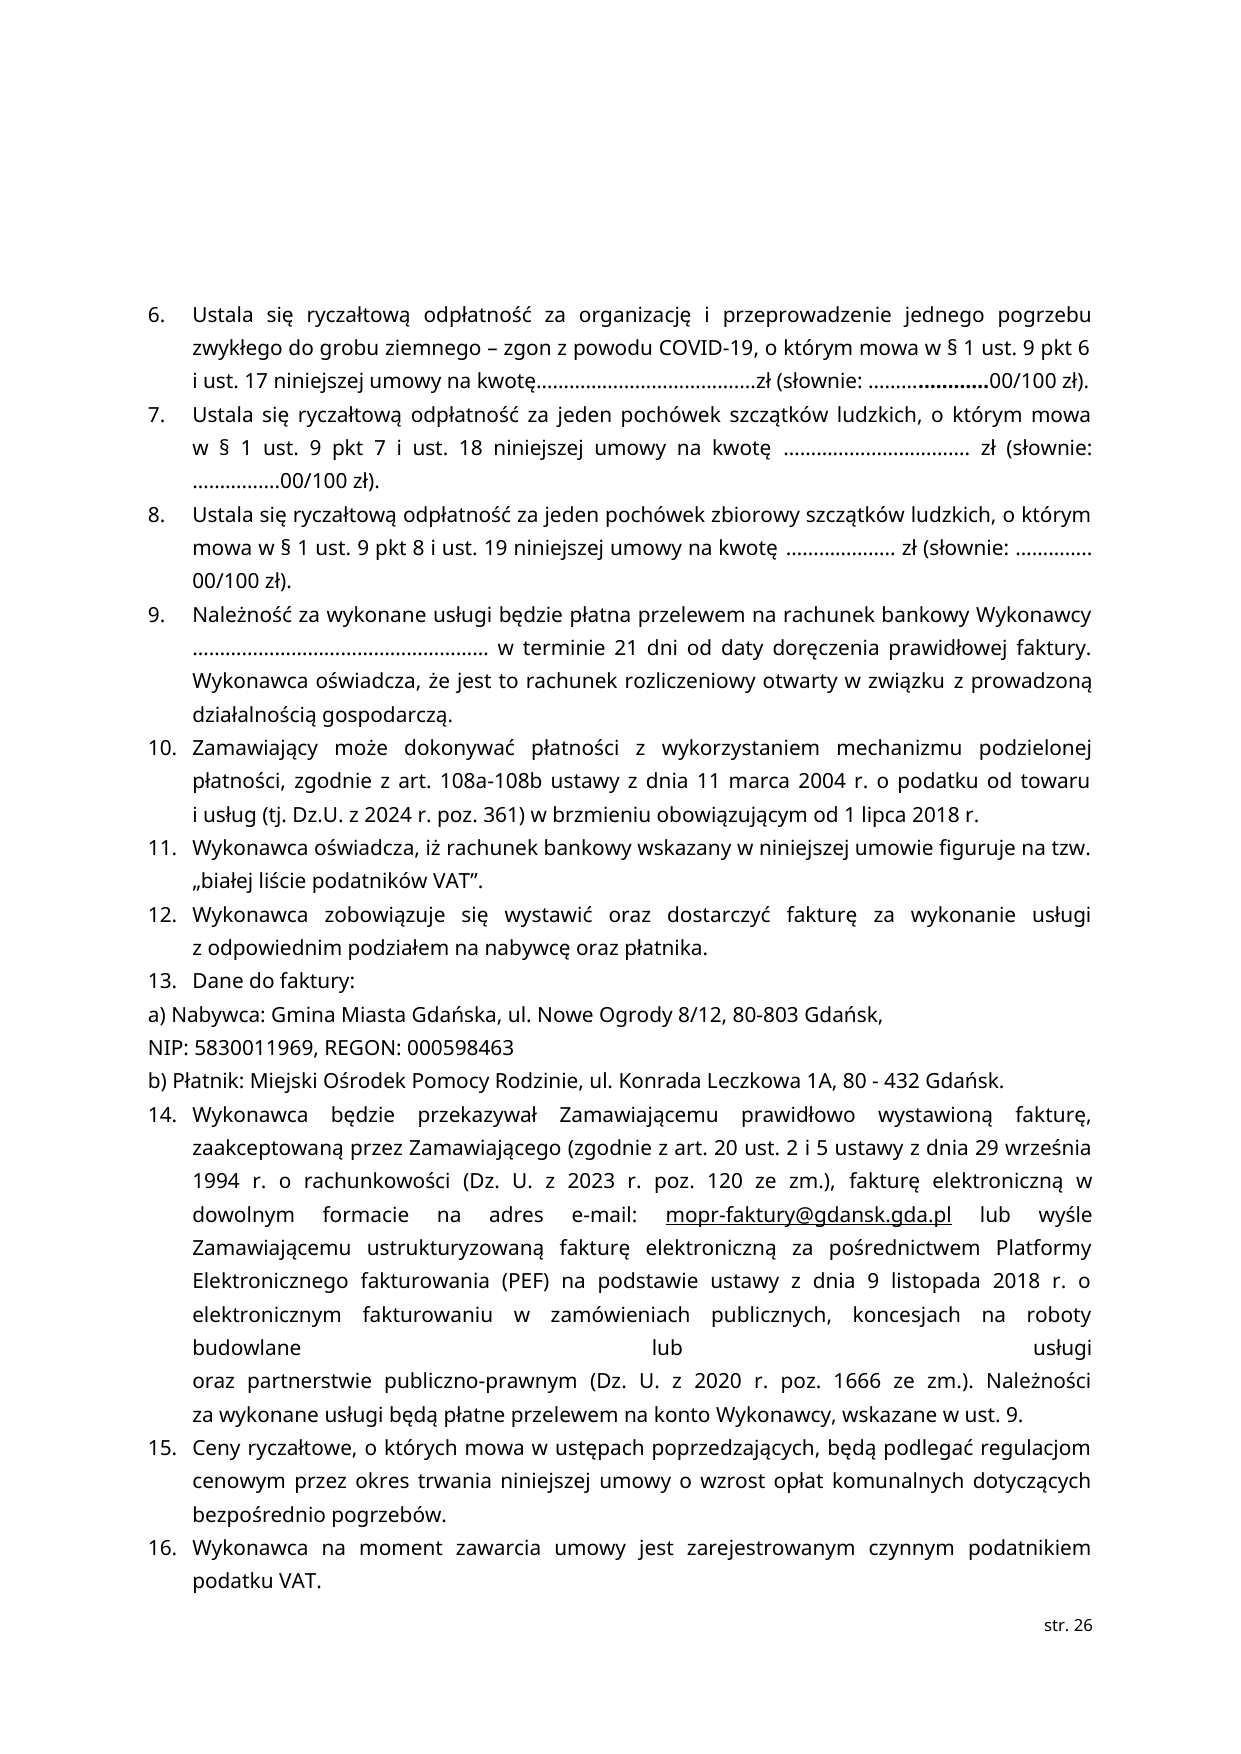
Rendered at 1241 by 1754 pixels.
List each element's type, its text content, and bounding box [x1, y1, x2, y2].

list Zamawiający może dokonywać płatności z wykorzystaniem mechanizmu podzielonej płatności, zgodnie z art. 108a-108b ustawy z dnia 11 marca 2004 r. o podatku od towaru i usług (tj. Dz.U. z 2024 r. poz. 361) w brzmieniu obowiązującym od 1 lipca 2018 r. [148, 729, 1092, 829]
list Ceny ryczałtowe, o których mowa w ustępach poprzedzających, będą podlegać regulacjom cenowym przez okres trwania niniejszej umowy o wzrost opłat komunalnych dotyczących bezpośrednio pogrzebów. [148, 1429, 1092, 1529]
list Wykonawca na moment zawarcia umowy jest zarejestrowanym czynnym podatnikiem podatku VAT. [148, 1529, 1092, 1595]
list Wykonawca będzie przekazywał Zamawiającemu prawidłowo wystawioną fakturę, zaakceptowaną przez Zamawiającego (zgodnie z art. 20 ust. 2 i 5 ustawy z dnia 29 września 1994 r. o rachunkowości (Dz. U. z 2023 r. poz. 120 ze zm.), fakturę elektroniczną w dowolnym formacie na adres e-mail: mopr-faktury@gdansk.gda.pl lub wyśle Zamawiającemu ustrukturyzowaną fakturę elektroniczną za pośrednictwem Platformy Elektronicznego fakturowania (PEF) na podstawie ustawy z dnia 9 listopada 2018 r. o elektronicznym fakturowaniu w zamówieniach publicznych, koncesjach na roboty budowlane lub usługi oraz partnerstwie publiczno-prawnym (Dz. U. z 2020 r. poz. 1666 ze zm.). Należności za wykonane usługi będą płatne przelewem na konto Wykonawcy, wskazane w ust. 9. [148, 1095, 1092, 1429]
list Dane do faktury: [148, 962, 1092, 995]
list Należność za wykonane usługi będzie płatna przelewem na rachunek bankowy Wykonawcy ……………………………………………… w terminie 21 dni od daty doręczenia prawidłowej faktury. Wykonawca oświadcza, że jest to rachunek rozliczeniowy otwarty w związku z prowadzoną działalnością gospodarczą. [148, 595, 1092, 729]
text NIP: 5830011969, REGON: 000598463 [148, 1029, 1092, 1062]
list Wykonawca zobowiązuje się wystawić oraz dostarczyć fakturę za wykonanie usługi z odpowiednim podziałem na nabywcę oraz płatnika. [148, 895, 1092, 962]
text a) Nabywca: Gmina Miasta Gdańska, ul. Nowe Ogrody 8/12, 80-803 Gdańsk, [148, 995, 1092, 1029]
text b) Płatnik: Miejski Ośrodek Pomocy Rodzinie, ul. Konrada Leczkowa 1A, 80 - 432 Gdańsk. [148, 1062, 1092, 1095]
list Ustala się ryczałtową odpłatność za jeden pochówek zbiorowy szczątków ludzkich, o którym mowa w § 1 ust. 9 pkt 8 i ust. 19 niniejszej umowy na kwotę ……………….. zł (słownie: ………….. 00/100 zł). [148, 495, 1092, 595]
list Ustala się ryczałtową odpłatność za jeden pochówek szczątków ludzkich, o którym mowa w § 1 ust. 9 pkt 7 i ust. 18 niniejszej umowy na kwotę ……………………………. zł (słownie: …………….00/100 zł). [148, 395, 1092, 495]
list Ustala się ryczałtową odpłatność za organizację i przeprowadzenie jednego pogrzebu zwykłego do grobu ziemnego – zgon z powodu COVID-19, o którym mowa w § 1 ust. 9 pkt 6 i ust. 17 niniejszej umowy na kwotę………………………………....zł (słownie: …………………00/100 zł). [148, 295, 1092, 395]
list Wykonawca oświadcza, iż rachunek bankowy wskazany w niniejszej umowie figuruje na tzw. „białej liście podatników VAT”. [148, 829, 1092, 895]
